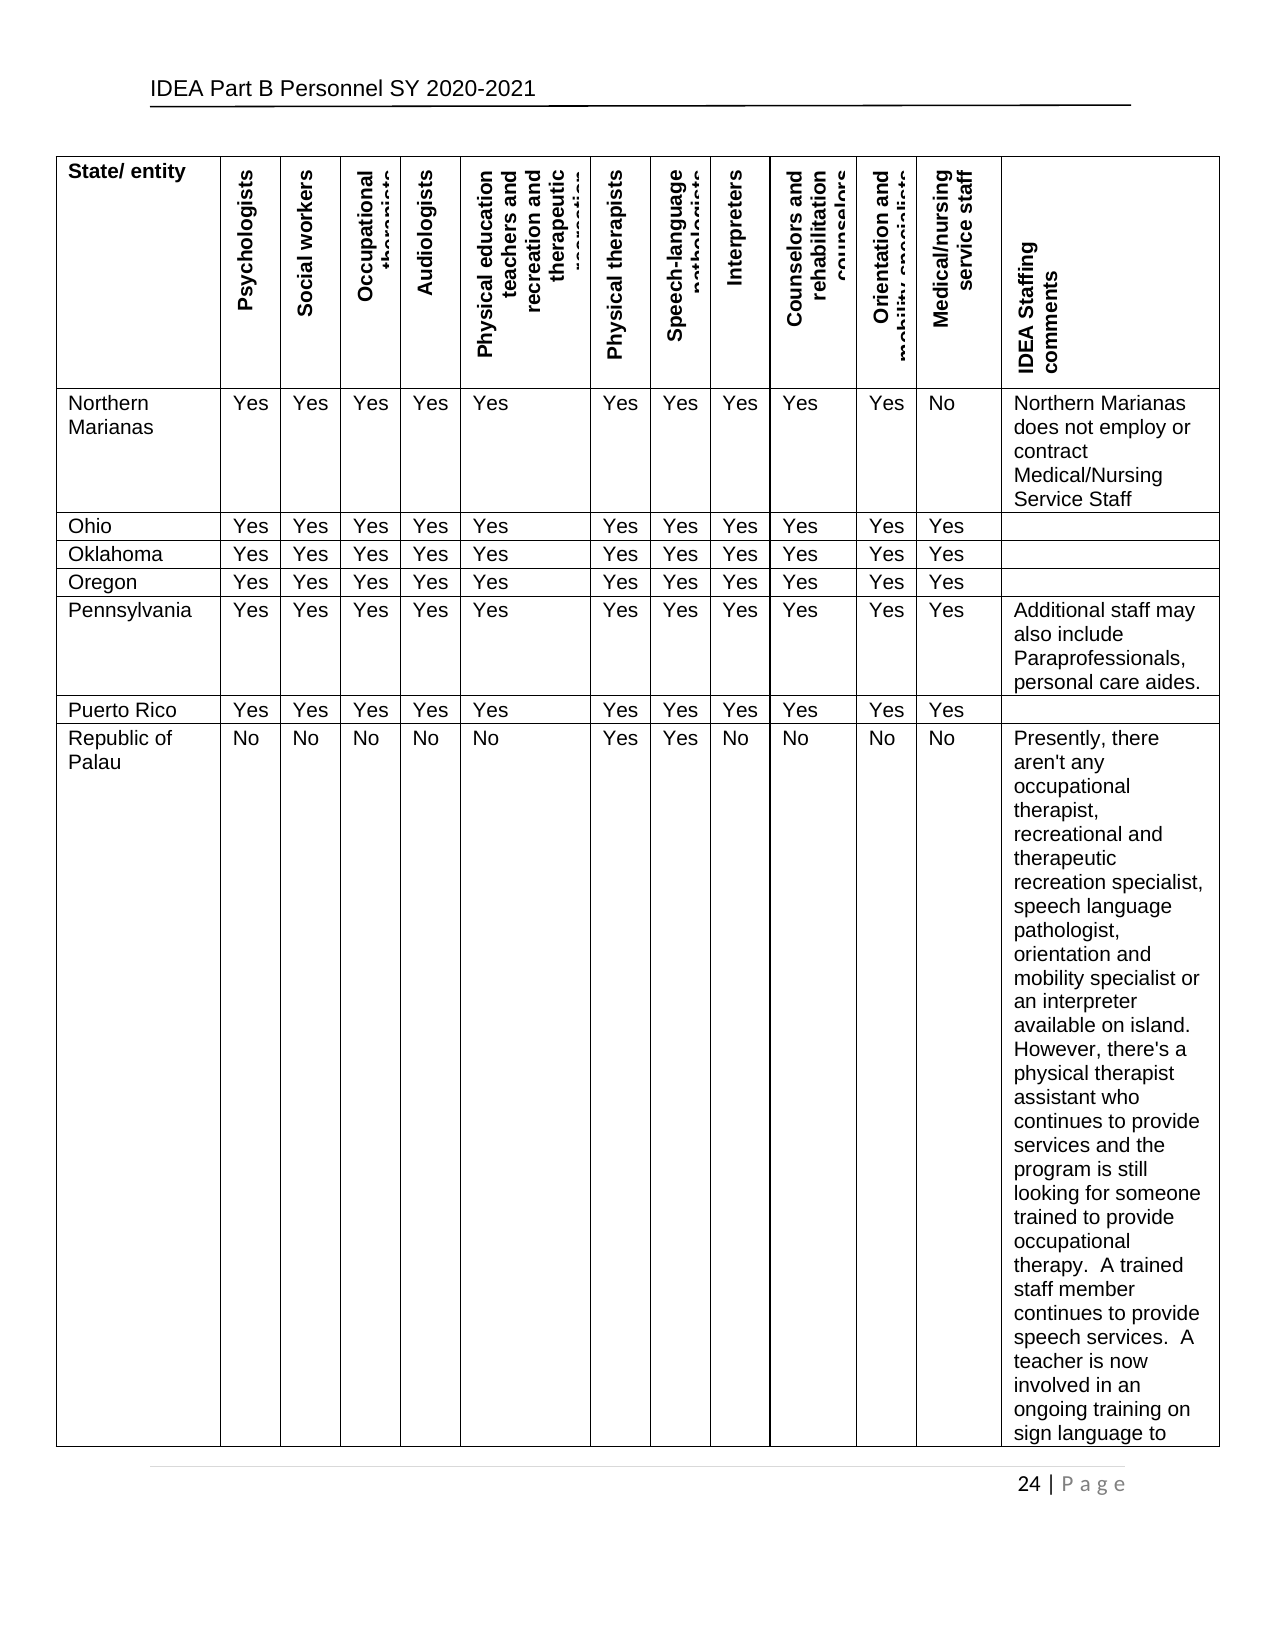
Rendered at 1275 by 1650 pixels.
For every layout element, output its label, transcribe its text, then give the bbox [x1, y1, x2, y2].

table_cell Yes [591, 513, 650, 540]
table_cell Yes [917, 541, 1001, 568]
table_cell Yes [401, 597, 460, 695]
table_header Interpreters [711, 157, 769, 388]
table_cell [1002, 513, 1219, 540]
table_cell Yes [711, 513, 769, 540]
table_header Psychologists [221, 157, 280, 388]
table_cell Yes [461, 513, 590, 540]
table_cell Yes [857, 541, 916, 568]
table_cell Yes [461, 389, 590, 512]
table_header Medical/nursing service staff [917, 157, 1001, 388]
table_cell Republic of Palau [57, 724, 220, 1446]
table_cell Northern Marianas does not employ or contract Medical/Nursing Service Staff [1002, 389, 1219, 512]
table_cell Oregon [57, 569, 220, 596]
table_header Speech-language pathologists [651, 157, 710, 388]
table_cell Yes [221, 696, 280, 723]
table_cell Yes [917, 696, 1001, 723]
table_cell Yes [651, 513, 710, 540]
table_cell Yes [281, 597, 340, 695]
table_cell Yes [917, 569, 1001, 596]
table_cell Yes [281, 541, 340, 568]
table_cell Yes [651, 389, 710, 512]
table_cell Yes [281, 696, 340, 723]
table_cell Yes [917, 597, 1001, 695]
table_cell Yes [591, 389, 650, 512]
table_cell No [771, 724, 856, 1446]
table_cell Yes [651, 724, 710, 1446]
table_cell Yes [461, 569, 590, 596]
table_cell Yes [341, 597, 400, 695]
table_header Physical therapists [591, 157, 650, 388]
table_header State/ entity [57, 157, 220, 388]
table_cell Yes [857, 389, 916, 512]
table_cell Yes [591, 541, 650, 568]
table_cell Yes [401, 513, 460, 540]
table_cell Yes [401, 696, 460, 723]
table_cell Yes [281, 513, 340, 540]
table_cell Yes [651, 541, 710, 568]
table_cell Ohio [57, 513, 220, 540]
table_cell Yes [771, 513, 856, 540]
table_cell Yes [591, 724, 650, 1446]
table_cell Yes [221, 541, 280, 568]
table_header Physical education teachers and recreation and therapeutic recreation specialists [461, 157, 590, 388]
table_cell Yes [651, 569, 710, 596]
table_cell Yes [591, 569, 650, 596]
table_header IDEA Staffing comments [1002, 157, 1219, 388]
table_cell No [917, 724, 1001, 1446]
table_cell Yes [857, 597, 916, 695]
table_cell Yes [341, 541, 400, 568]
table_cell Yes [591, 597, 650, 695]
table_cell Yes [711, 696, 769, 723]
table_cell Yes [341, 569, 400, 596]
table_cell Yes [711, 569, 769, 596]
table_cell Yes [401, 389, 460, 512]
table_cell Yes [401, 541, 460, 568]
table_cell Yes [771, 541, 856, 568]
table_cell Yes [341, 696, 400, 723]
table_cell Yes [221, 569, 280, 596]
table_cell No [281, 724, 340, 1446]
table_cell Yes [401, 569, 460, 596]
table_cell No [857, 724, 916, 1446]
table_cell Yes [857, 696, 916, 723]
table_cell No [711, 724, 769, 1446]
table_cell Yes [281, 569, 340, 596]
table_cell Yes [857, 513, 916, 540]
table_cell [1002, 569, 1219, 596]
table_cell Additional staff may also include Paraprofessionals, personal care aides. [1002, 597, 1219, 695]
table_cell Yes [461, 696, 590, 723]
table_cell Yes [771, 597, 856, 695]
table_cell Northern Marianas [57, 389, 220, 512]
table_cell Yes [651, 597, 710, 695]
table_cell Yes [461, 541, 590, 568]
table_cell Yes [917, 513, 1001, 540]
table_cell Yes [771, 569, 856, 596]
table_cell Yes [221, 513, 280, 540]
table_cell Yes [711, 597, 769, 695]
table_header Social workers [281, 157, 340, 388]
table_cell Pennsylvania [57, 597, 220, 695]
table_cell Yes [591, 696, 650, 723]
table_cell Yes [281, 389, 340, 512]
table_cell Yes [341, 513, 400, 540]
table_cell No [341, 724, 400, 1446]
table_header Occupational therapists [341, 157, 400, 388]
table_cell Yes [221, 597, 280, 695]
table_cell Oklahoma [57, 541, 220, 568]
table_cell [1002, 541, 1219, 568]
table_header Counselors and rehabilitation counselors [771, 157, 856, 388]
table_cell Yes [221, 389, 280, 512]
table_cell Yes [771, 389, 856, 512]
table_cell No [461, 724, 590, 1446]
table_cell Yes [771, 696, 856, 723]
table_cell Puerto Rico [57, 696, 220, 723]
table_cell Yes [857, 569, 916, 596]
table_cell Yes [711, 389, 769, 512]
table_cell Yes [651, 696, 710, 723]
table_cell No [221, 724, 280, 1446]
table_cell Yes [341, 389, 400, 512]
table_cell [1002, 696, 1219, 723]
table_cell No [401, 724, 460, 1446]
table_cell Yes [711, 541, 769, 568]
table_cell No [917, 389, 1001, 512]
table_cell Yes [461, 597, 590, 695]
table_header Orientation and mobility specialists [857, 157, 916, 388]
table_header Audiologists [401, 157, 460, 388]
